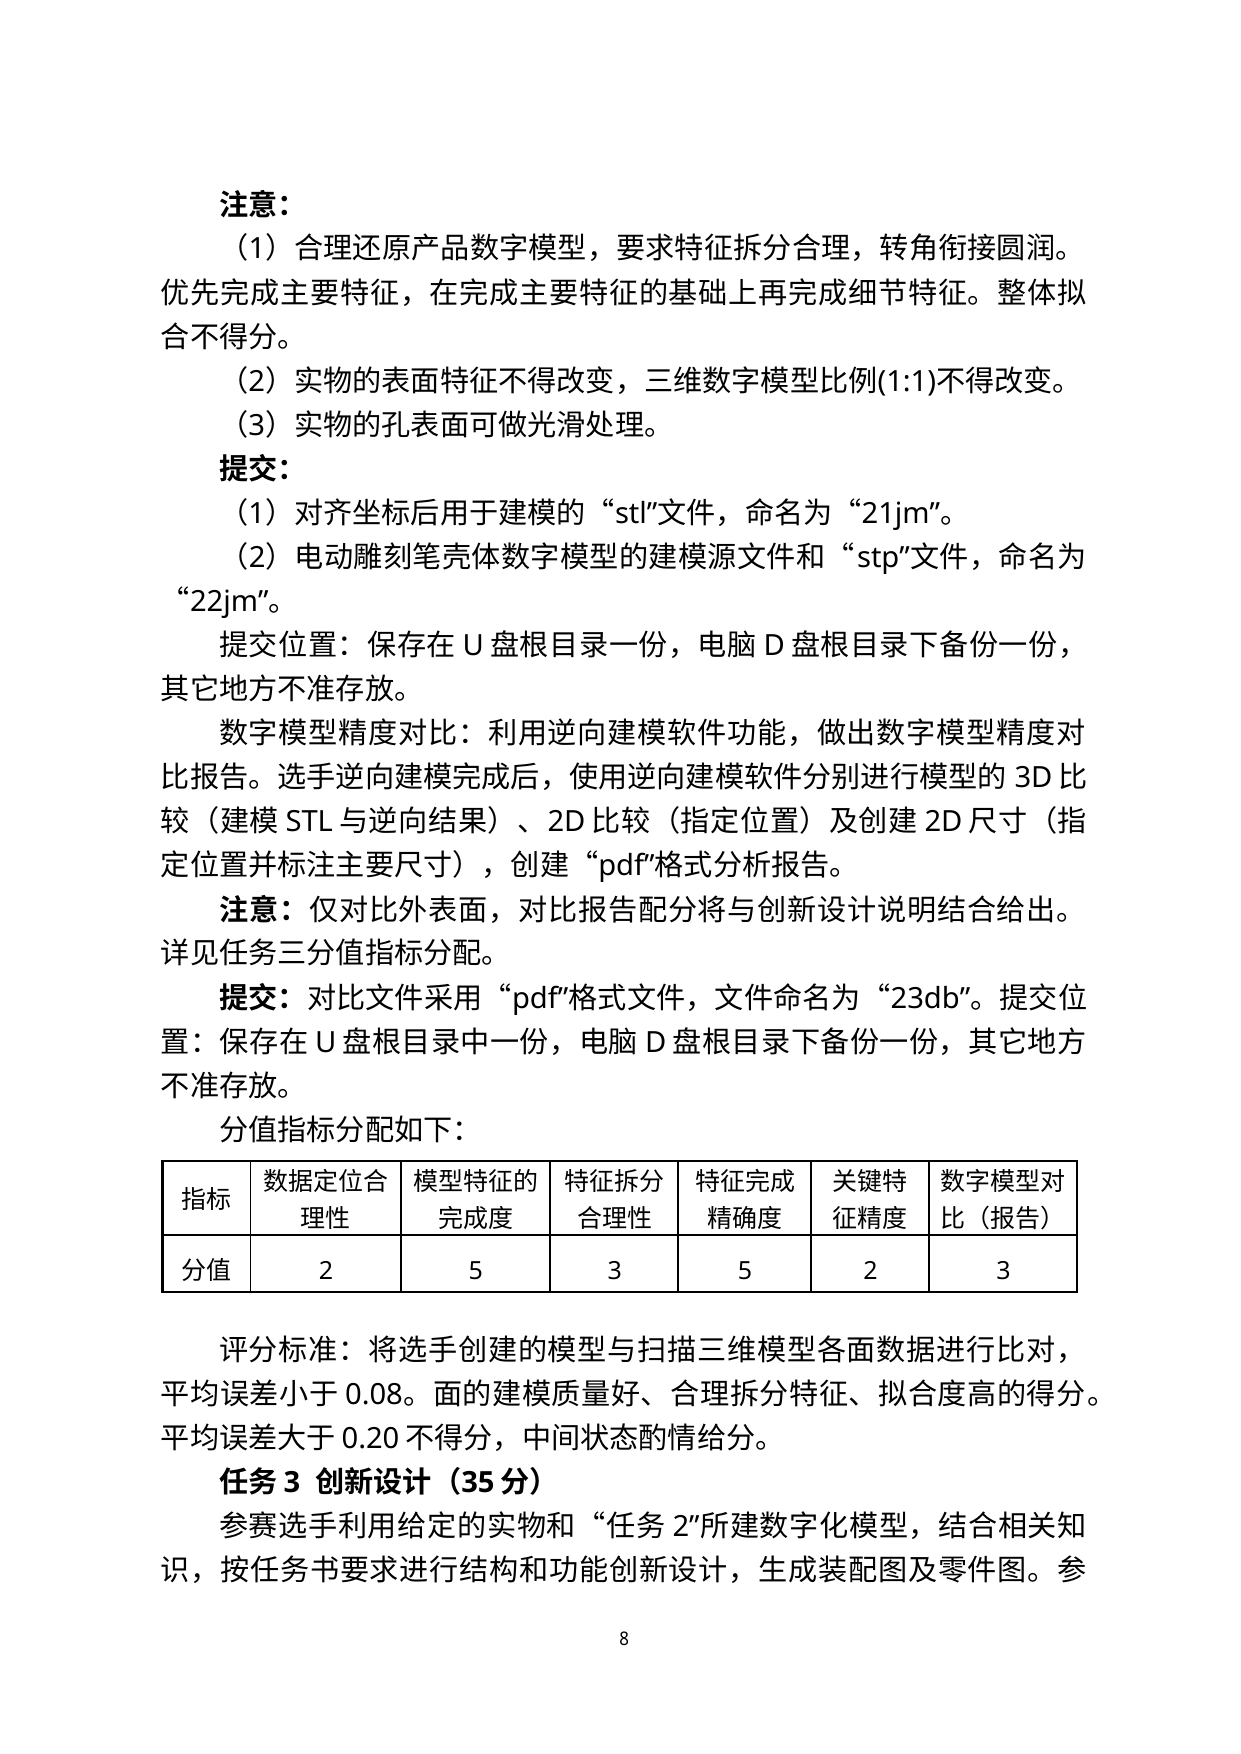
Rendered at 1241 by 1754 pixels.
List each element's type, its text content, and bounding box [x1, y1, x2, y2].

text （3）实物的孔表面可做光滑处理。 [161, 401, 1087, 444]
text 注意： [161, 180, 1087, 224]
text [161, 1502, 1087, 1590]
table_header 数据定位合理性 [251, 1162, 400, 1234]
text 提交： [161, 444, 1087, 489]
table_cell 5 [679, 1236, 810, 1291]
text 数字模型精度对比：利用逆向建模软件功能，做出数字模型精度对比报告。选手逆向建模完成后，使用逆向建模软件分别进行模型的3D比较（建模STL与逆向结果）、2D比较（指定位置）及创建2D尺寸（指定位置并标注主要尺寸），创建“pdf”格式分析报告。 [161, 709, 1087, 885]
table_header 特征拆分合理性 [551, 1162, 677, 1234]
table_header 数字模型对比（报告） [930, 1162, 1076, 1234]
table_cell 5 [402, 1236, 549, 1291]
table_header 特征完成精确度 [679, 1162, 810, 1234]
table_header 指标 [164, 1162, 250, 1234]
text 评分标准：将选手创建的模型与扫描三维模型各面数据进行比对，平均误差小于0.08。面的建模质量好、合理拆分特征、拟合度高的得分。平均误差大于0.20不得分，中间状态酌情给分。 [161, 1149, 1087, 1458]
text 注意：仅对比外表面，对比报告配分将与创新设计说明结合给出。详见任务三分值指标分配。 [161, 885, 1087, 973]
table_cell 2 [812, 1236, 928, 1291]
text 分值指标分配如下： [161, 1106, 1087, 1149]
text （2）电动雕刻笔壳体数字模型的建模源文件和“stp”文件，命名为“22jm”。 [161, 533, 1087, 621]
text 提交位置：保存在U盘根目录一份，电脑D盘根目录下备份一份，其它地方不准存放。 [161, 621, 1087, 709]
table_header 模型特征的完成度 [402, 1162, 549, 1234]
text 提交：对比文件采用“pdf”格式文件，文件命名为“23db”。提交位置：保存在U盘根目录中一份，电脑D盘根目录下备份一份，其它地方不准存放。 [161, 973, 1087, 1106]
text （2）实物的表面特征不得改变，三维数字模型比例(1:1)不得改变。 [161, 356, 1087, 401]
table_cell 2 [251, 1236, 400, 1291]
text 任务3 创新设计（35分） [161, 1458, 1087, 1502]
text （1）合理还原产品数字模型，要求特征拆分合理，转角衔接圆润。优先完成主要特征，在完成主要特征的基础上再完成细节特征。整体拟合不得分。 [161, 224, 1087, 356]
text （1）对齐坐标后用于建模的“stl”文件，命名为“21jm”。 [161, 489, 1087, 533]
table_cell 3 [551, 1236, 677, 1291]
table_cell 分值 [164, 1236, 250, 1291]
table_cell 3 [930, 1236, 1076, 1291]
table_header 关键特征精度 [812, 1162, 928, 1234]
